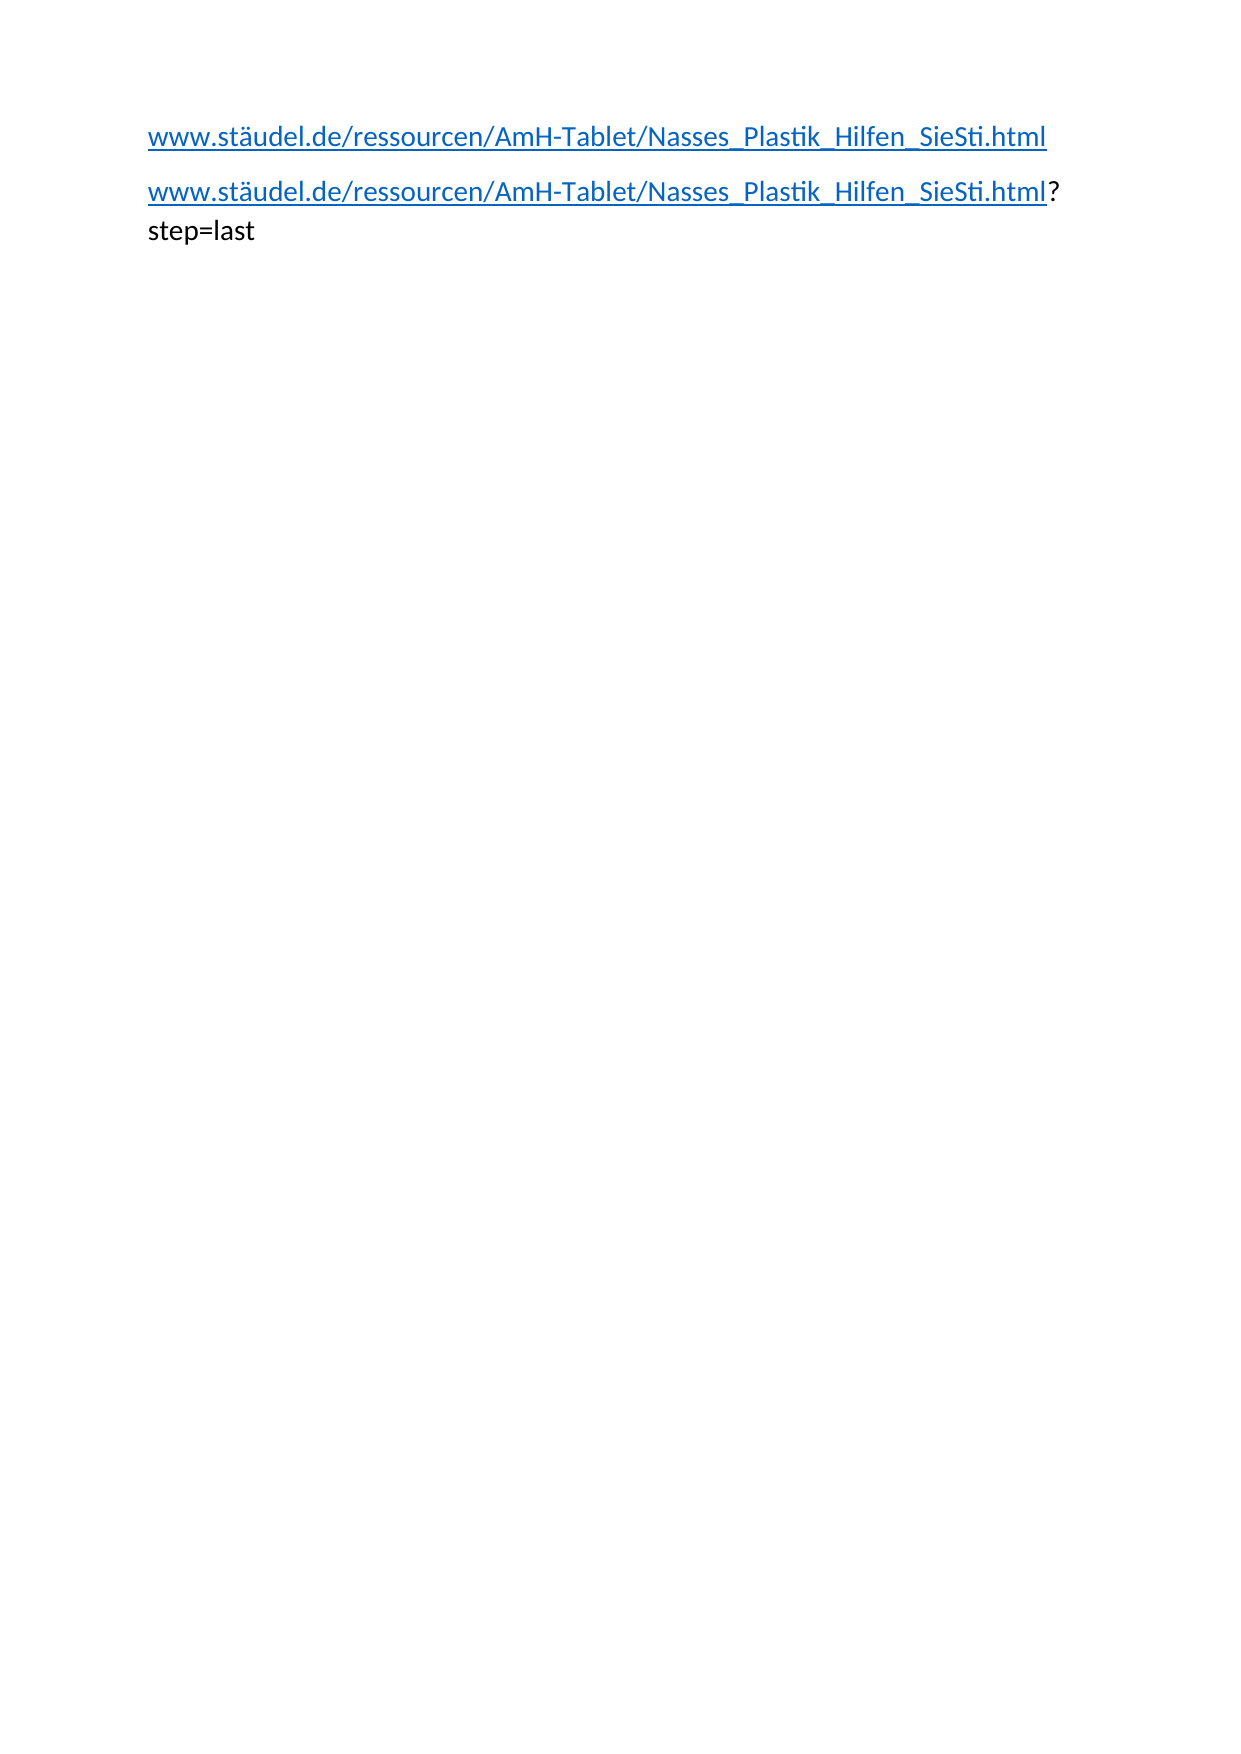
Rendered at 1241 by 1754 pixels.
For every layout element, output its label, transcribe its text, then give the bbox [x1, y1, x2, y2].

text www.stäudel.de/ressourcen/AmH-Tablet/Nasses_Plastik_Hilfen_SieSti.html?step=last [148, 173, 1093, 247]
text www.stäudel.de/ressourcen/AmH-Tablet/Nasses_Plastik_Hilfen_SieSti.html [148, 118, 1093, 154]
